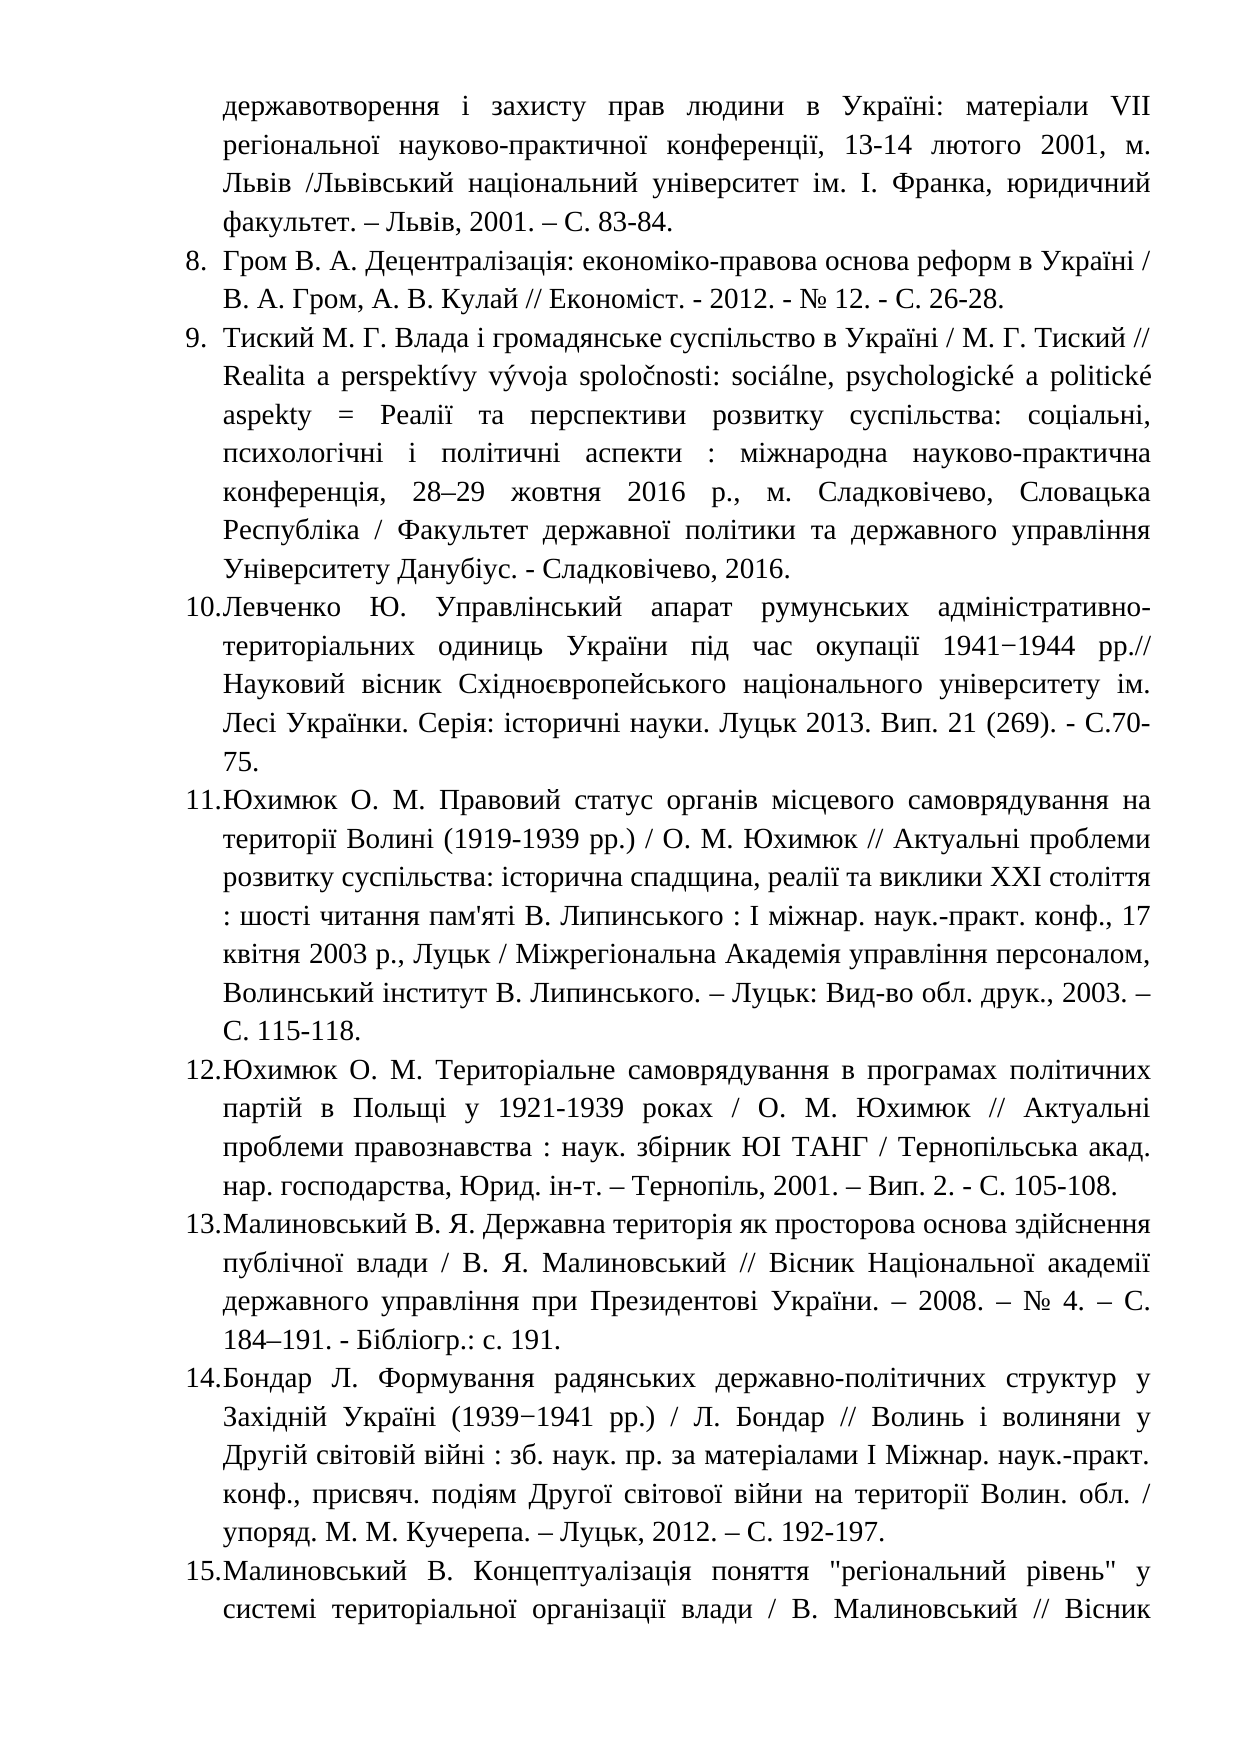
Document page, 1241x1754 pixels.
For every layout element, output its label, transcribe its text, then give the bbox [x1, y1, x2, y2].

list Юхимюк О. М. Територіальне самоврядування в програмах політичних партій в Польщі у 1921-1939 роках / О. М. Юхимюк // Актуальні проблеми правознавства : наук. збірник ЮІ ТАНГ / Тернопільська акад. нар. господарства, Юрид. ін-т. – Тернопіль, 2001. – Вип. 2. - С. 105-108. [185, 1052, 1152, 1201]
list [185, 88, 1152, 238]
list Тиский М. Г. Влада і громадянське суспільство в Україні / М. Г. Тиский // Realita a perspektívy vývoja spoločnosti: sociálne, psychologické a politické aspekty = Реалії та перспективи розвитку суспільства: соціальні, психологічні і політичні аспекти : міжнародна науково-практична конференція, 28–29 жовтня 2016 р., м. Сладковічево, Словацька Республіка / Факультет державної політики та державного управління Університету Данубіус. - Сладковічево, 2016. [185, 320, 1152, 584]
list Бондар Л. Формування радянських державно-політичних структур у Західній Україні (1939−1941 рр.) / Л. Бондар // Волинь і волиняни у Другій світовій війні : зб. наук. пр. за матеріалами І Міжнар. наук.-практ. конф., присвяч. подіям Другої світової війни на території Волин. обл. / упоряд. М. М. Кучерепа. – Луцьк, 2012. – С. 192-197. [185, 1360, 1152, 1548]
list Малиновський В. Я. Державна територія як просторова основа здійснення публічної влади / В. Я. Малиновський // Вісник Національної академії державного управління при Президентові України. – 2008. – № 4. – С. 184–191. - Бібліогр.: с. 191. [185, 1206, 1152, 1355]
list Левченко Ю. Управлінський апарат румунських адміністративно-територіальних одиниць України під час окупації 1941−1944 рр.// Науковий вісник Східноєвропейського національного університету ім. Лесі Українки. Серія: історичні науки. Луцьк 2013. Вип. 21 (269). - С.70-75. [185, 589, 1152, 777]
list Гром В. А. Децентралізація: економіко-правова основа реформ в Україні / В. А. Гром, А. В. Кулай // Економіст. - 2012. - № 12. - С. 26-28. [185, 243, 1152, 315]
list Юхимюк О. М. Правовий статус органів місцевого самоврядування на території Волині (1919-1939 рр.) / О. М. Юхимюк // Актуальні проблеми розвитку суспільства: історична спадщина, реалії та виклики ХХІ століття : шості читання пам'яті В. Липинського : І міжнар. наук.-практ. конф., 17 квітня 2003 р., Луцьк / Міжрегіональна Академія управління персоналом, Волинський інститут В. Липинського. – Луцьк: Вид-во обл. друк., 2003. – С. 115-118. [185, 782, 1152, 1047]
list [185, 1553, 1152, 1625]
